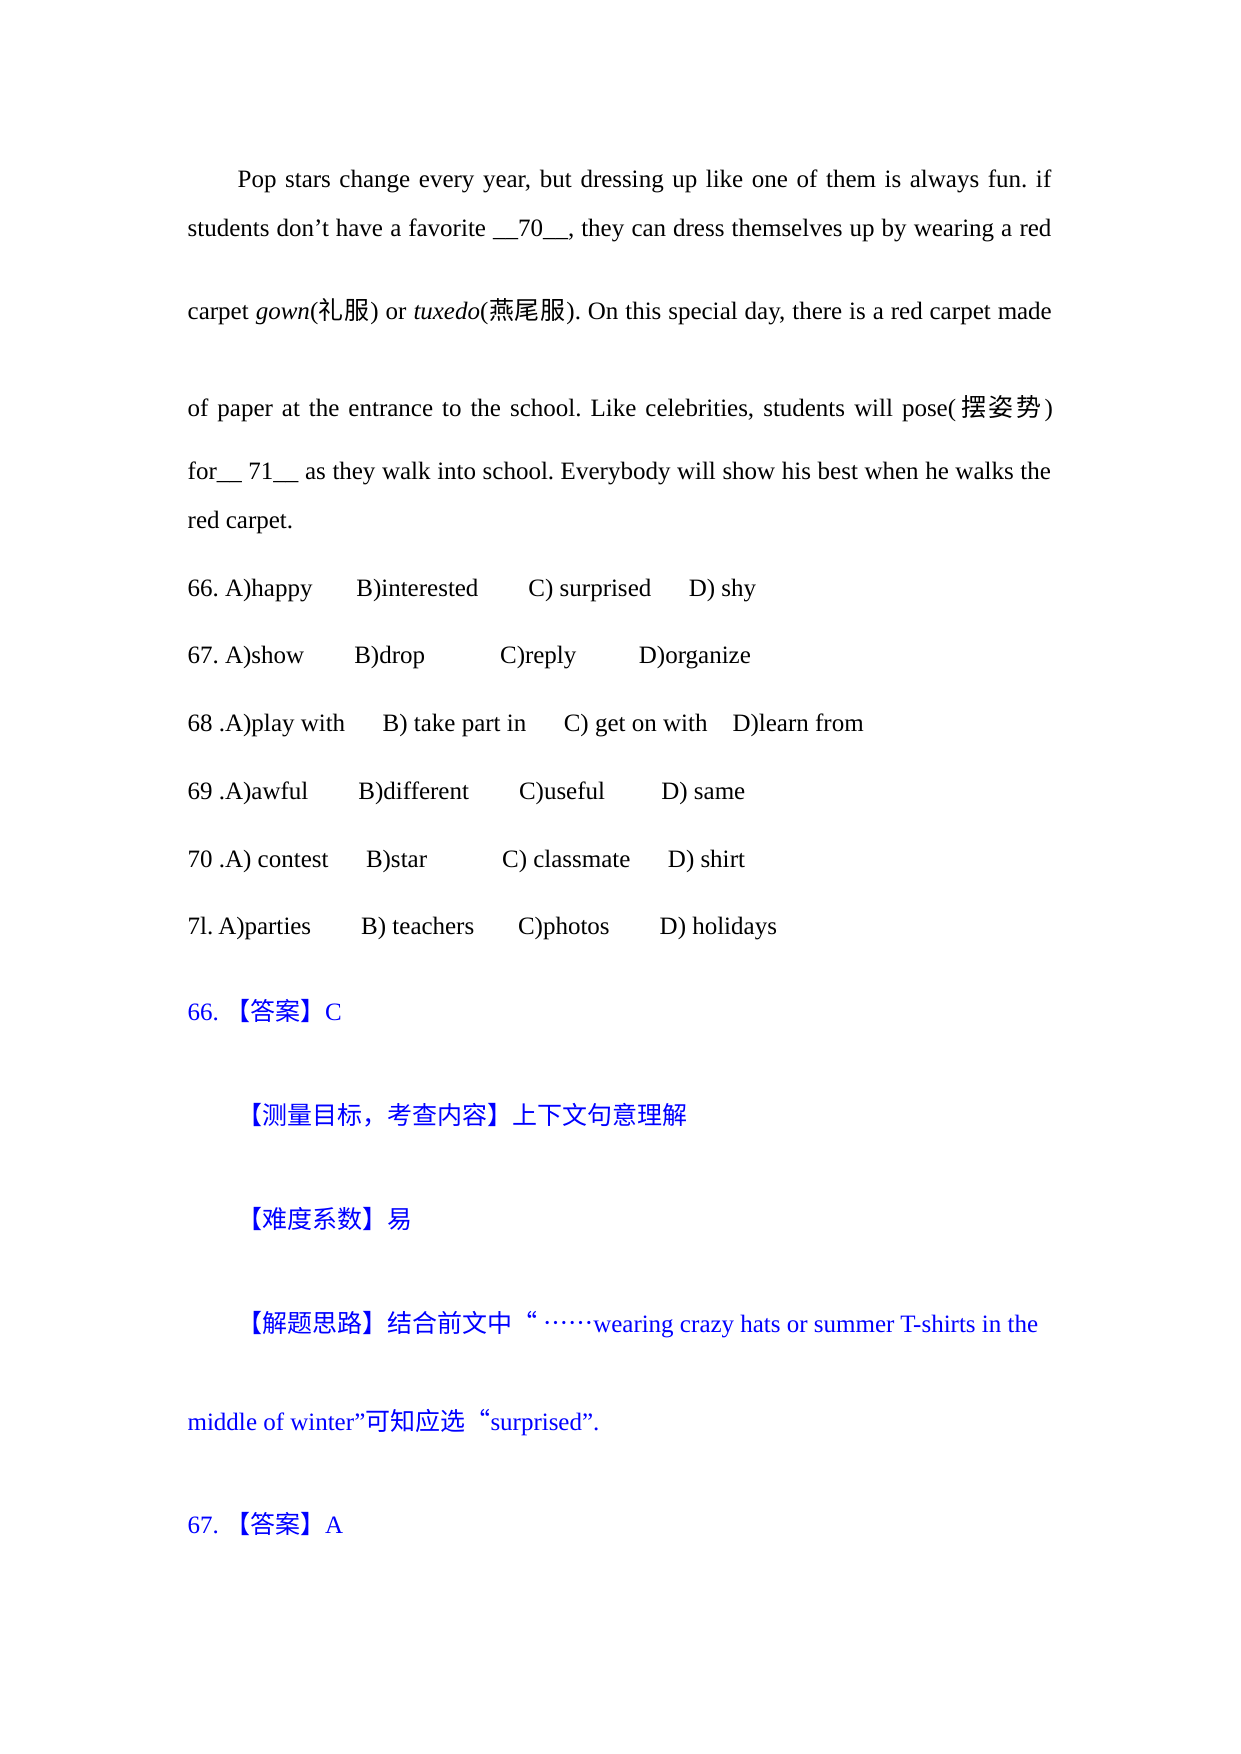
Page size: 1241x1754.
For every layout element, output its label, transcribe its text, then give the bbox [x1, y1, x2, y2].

list 69 .A)awful B)different C)useful D) same [187, 774, 1053, 807]
list 【难度系数】易 [187, 1185, 1053, 1250]
list 67. 【答案】A [187, 1491, 1053, 1556]
list 68 .A)play with B) take part in C) get on with D)learn from [187, 706, 1053, 739]
list 66. 【答案】C [187, 977, 1053, 1042]
list A)happy B)interested C) surprised D) shy [187, 571, 1053, 603]
list 7l. A)parties B) teachers C)photos D) holidays [187, 909, 1053, 942]
list 【测量目标，考查内容】上下文句意理解 [187, 1081, 1053, 1146]
list 70 .A) contest B)star C) classmate D) shirt [187, 842, 1053, 874]
list 【解题思路】结合前文中“ ……wearing crazy hats or summer T-shirts in the middle of winter”可知应选“surprised”. [187, 1289, 1053, 1452]
list Pop stars change every year, but dressing up like one of them is always fun. if students don’t have a favorite __70__, they can dress themselves up by wearing a red carpet gown(礼服) or tuxedo(燕尾服). On this special day, there is a red carpet made of paper at the entrance to the school. Like celebrities, students will pose(摆姿势) for__ 71__ as they walk into school. Everybody will show his best when he walks the red carpet. [187, 162, 1053, 536]
list A)show B)drop C)reply D)organize [187, 639, 1053, 671]
